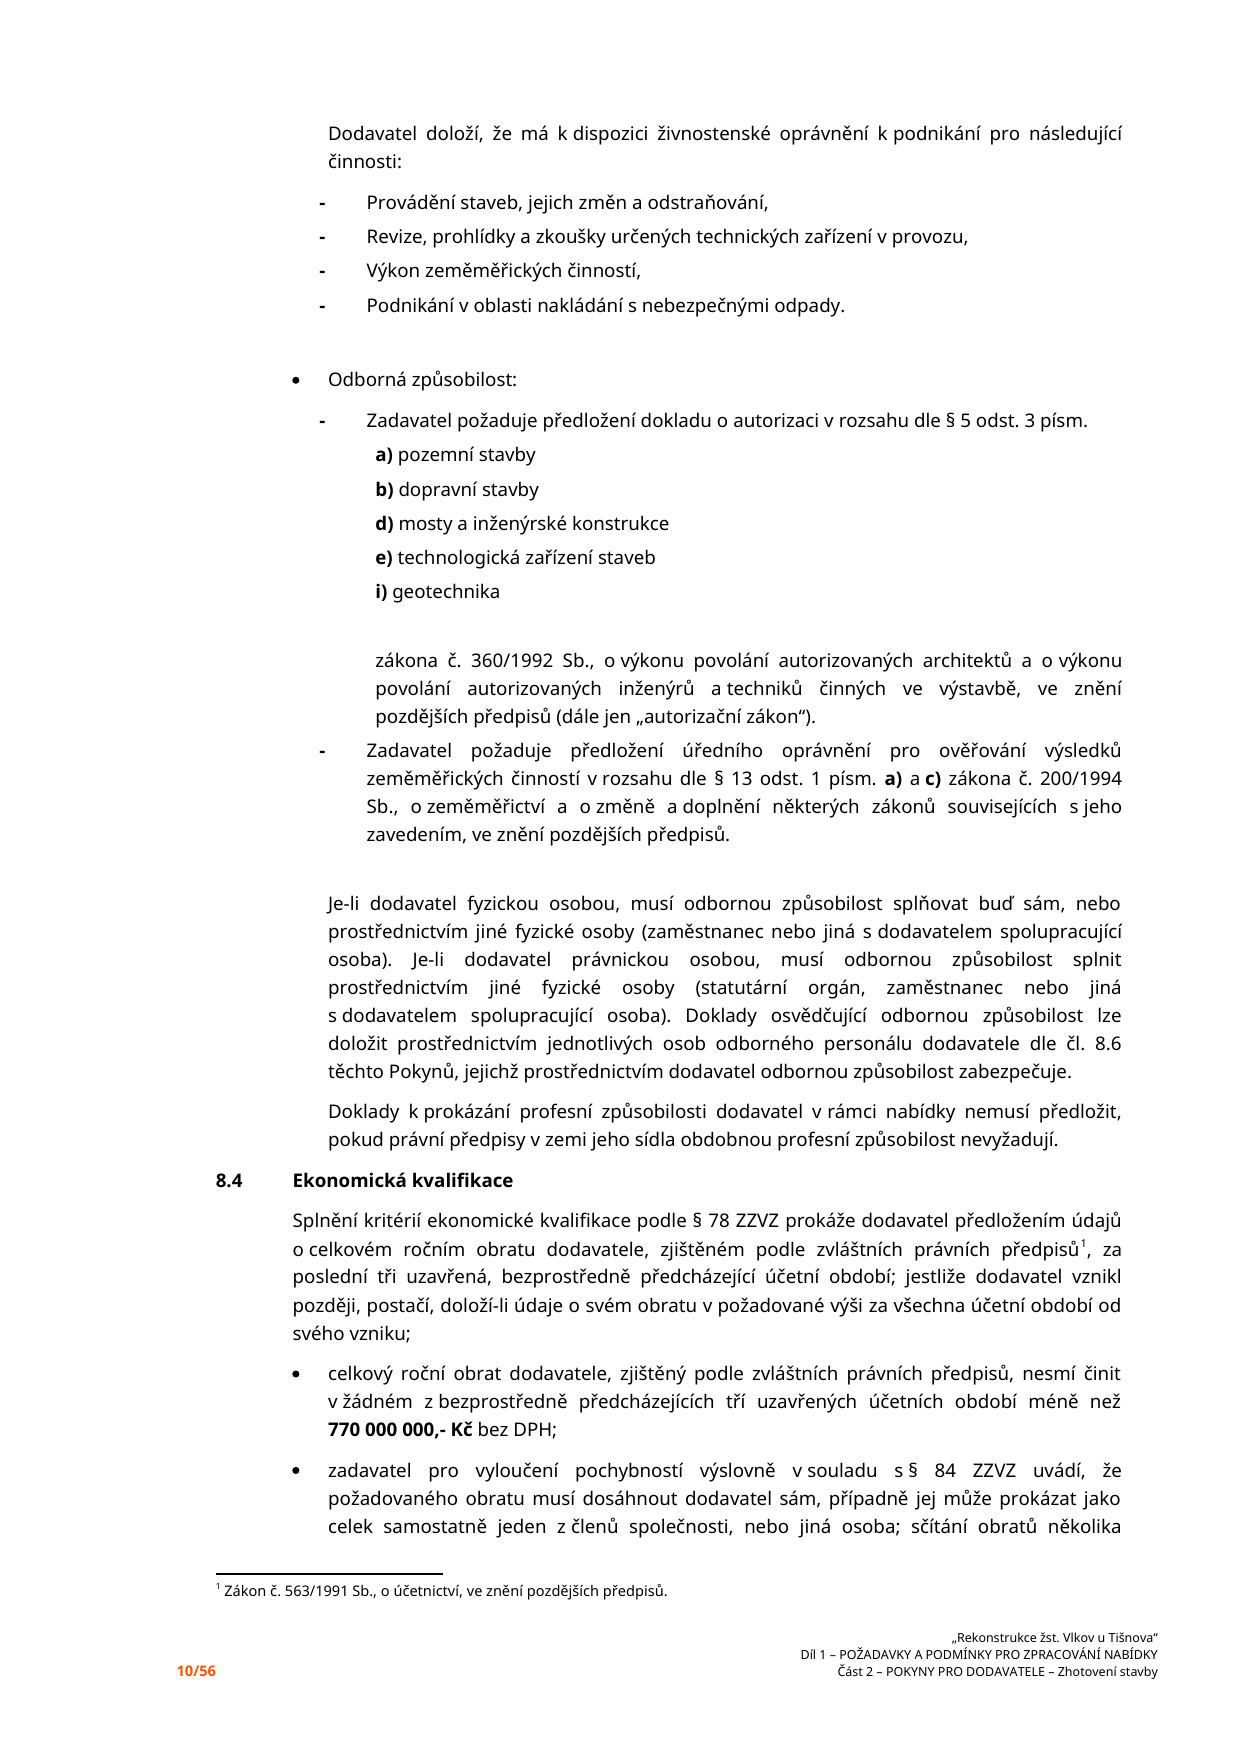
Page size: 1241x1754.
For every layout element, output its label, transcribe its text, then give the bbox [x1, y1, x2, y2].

text Zadavatel požaduje předložení úředního oprávnění pro ověřování výsledků zeměměřických činností v rozsahu dle § 13 odst. 1 písm. a) a c) zákona č. 200/1994 Sb., o zeměměřictví a o změně a doplnění některých zákonů souvisejících s jeho zavedením, ve znění pozdějších předpisů. [319, 737, 1122, 847]
text Podnikání v oblasti nakládání s nebezpečnými odpady. [319, 292, 1122, 317]
text celkový roční obrat dodavatele, zjištěný podle zvláštních právních předpisů, nesmí činit v žádném z bezprostředně předcházejících tří uzavřených účetních období méně než 770 000 000,- Kč bez DPH; [292, 1360, 1122, 1442]
text Výkon zeměměřických činností, [319, 258, 1122, 283]
list i) geotechnika [375, 579, 1122, 604]
list b) dopravní stavby [375, 476, 1122, 501]
text Doklady k prokázání profesní způsobilosti dodavatel v rámci nabídky nemusí předložit, pokud právní předpisy v zemi jeho sídla obdobnou profesní způsobilost nevyžadují. [328, 1099, 1122, 1152]
text Provádění staveb, jejich změn a odstraňování, [319, 189, 1122, 215]
text Je-li dodavatel fyzickou osobou, musí odbornou způsobilost splňovat buď sám, nebo prostřednictvím jiné fyzické osoby (zaměstnanec nebo jiná s dodavatelem spolupracující osoba). Je-li dodavatel právnickou osobou, musí odbornou způsobilost splnit prostřednictvím jiné fyzické osoby (statutární orgán, zaměstnanec nebo jiná s dodavatelem spolupracující osoba). Doklady osvědčující odbornou způsobilost lze doložit prostřednictvím jednotlivých osob odborného personálu dodavatele dle čl. 8.6 těchto Pokynů, jejichž prostřednictvím dodavatel odbornou způsobilost zabezpečuje. [328, 890, 1122, 1084]
list zákona č. 360/1992 Sb., o výkonu povolání autorizovaných architektů a o výkonu povolání autorizovaných inženýrů a techniků činných ve výstavbě, ve znění pozdějších předpisů (dále jen „autorizační zákon“). [375, 647, 1122, 729]
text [292, 1457, 1122, 1538]
text Dodavatel doloží, že má k dispozici živnostenské oprávnění k podnikání pro následující činnosti: [328, 121, 1122, 174]
list a) pozemní stavby [375, 442, 1122, 467]
list e) technologická zařízení staveb [375, 544, 1122, 570]
text Revize, prohlídky a zkoušky určených technických zařízení v provozu, [319, 223, 1122, 249]
text Odborná způsobilost: [292, 367, 1122, 392]
text Splnění kritérií ekonomické kvalifikace podle § 78 ZZVZ prokáže dodavatel předložením údajů o celkovém ročním obratu dodavatele, zjištěném podle zvláštních právních předpisů, za poslední tři uzavřená, bezprostředně předcházející účetní období; jestliže dodavatel vznikl později, postačí, doloží-li údaje o svém obratu v požadované výši za všechna účetní období od svého vzniku; [292, 1208, 1122, 1345]
text Ekonomická kvalifikace [216, 1167, 1122, 1193]
list d) mosty a inženýrské konstrukce [375, 510, 1122, 536]
text Zadavatel požaduje předložení dokladu o autorizaci v rozsahu dle § 5 odst. 3 písm. [319, 407, 1122, 433]
